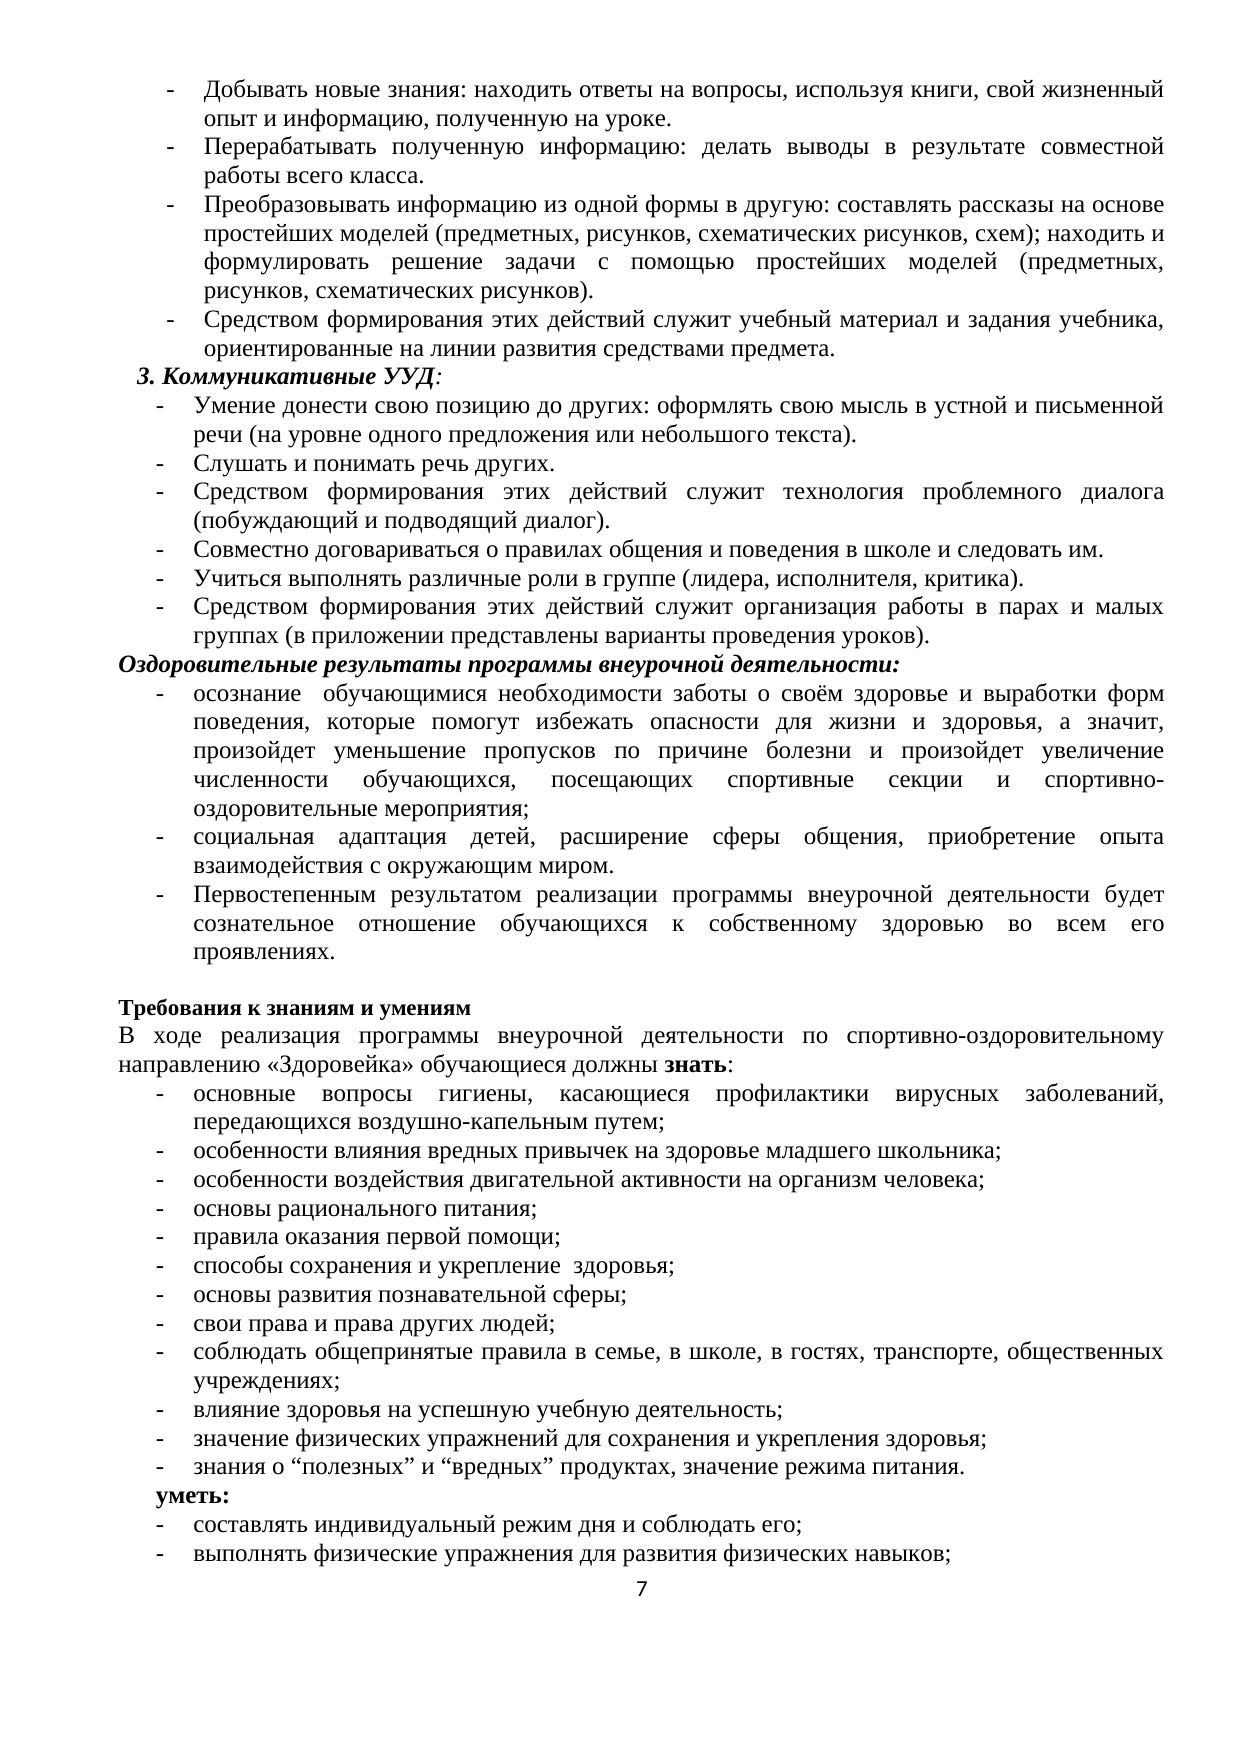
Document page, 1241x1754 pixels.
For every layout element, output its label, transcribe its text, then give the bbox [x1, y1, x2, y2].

list Средством формирования этих действий служит учебный материал и задания учебника, ориентированные на линии развития средствами предмета. [166, 304, 1165, 361]
list Совместно договариваться о правилах общения и поведения в школе и следовать им. [156, 534, 1165, 563]
list Слушать и понимать речь других. [156, 448, 1165, 476]
list Умение донести свою позицию до других: оформлять свою мысль в устной и письменной речи (на уровне одного предложения или небольшого текста). [156, 390, 1165, 448]
list соблюдать общепринятые правила в семье, в школе, в гостях, транспорте, общественных учреждениях; [156, 1336, 1165, 1394]
text 3. Коммуникативные УУД: [118, 361, 1165, 390]
text Требования к знаниям и умениям [118, 994, 1165, 1020]
list Средством формирования этих действий служит организация работы в парах и малых группах (в приложении представлены варианты проведения уроков). [156, 591, 1165, 649]
list Добывать новые знания: находить ответы на вопросы, используя книги, свой жизненный опыт и информацию, полученную на уроке. [166, 74, 1165, 131]
list Средством формирования этих действий служит технология проблемного диалога (побуждающий и подводящий диалог). [156, 476, 1165, 534]
list значение физических упражнений для сохранения и укрепления здоровья; [156, 1423, 1165, 1451]
list особенности влияния вредных привычек на здоровье младшего школьника; [156, 1135, 1165, 1164]
list основные вопросы гигиены, касающиеся профилактики вирусных заболеваний, передающихся воздушно-капельным путем; [156, 1078, 1165, 1135]
list Первостепенным результатом реализации программы внеурочной деятельности будет сознательное отношение обучающихся к собственному здоровью во всем его проявлениях. [156, 879, 1165, 965]
list основы развития познавательной сферы; [156, 1279, 1165, 1308]
list знания о “полезных” и “вредных” продуктах, значение режима питания. [156, 1451, 1165, 1480]
list особенности воздействия двигательной активности на организм человека; [156, 1164, 1165, 1193]
list Учиться выполнять различные роли в группе (лидера, исполнителя, критика). [156, 563, 1165, 591]
list социальная адаптация детей, расширение сферы общения, приобретение опыта взаимодействия с окружающим миром. [156, 821, 1165, 879]
list способы сохранения и укрепление здоровья; [156, 1250, 1165, 1279]
text уметь: [156, 1480, 1165, 1509]
text Оздоровительные результаты программы внеурочной деятельности: [118, 649, 1165, 678]
list правила оказания первой помощи; [156, 1221, 1165, 1250]
list составлять индивидуальный режим дня и соблюдать его; [156, 1509, 1165, 1538]
list влияние здоровья на успешную учебную деятельность; [156, 1394, 1165, 1423]
list основы рационального питания; [156, 1193, 1165, 1221]
list выполнять физические упражнения для развития физических навыков; [156, 1538, 1165, 1566]
list свои права и права других людей; [156, 1308, 1165, 1336]
list Перерабатывать полученную информацию: делать выводы в результате совместной работы всего класса. [166, 131, 1165, 189]
list В ходе реализация программы внеурочной деятельности по спортивно-оздоровительному направлению «Здоровейка» обучающиеся должны знать: [118, 1020, 1165, 1078]
list осознание обучающимися необходимости заботы о своём здоровье и выработки форм поведения, которые помогут избежать опасности для жизни и здоровья, а значит, произойдет уменьшение пропусков по причине болезни и произойдет увеличение численности обучающихся, посещающих спортивные секции и спортивно-оздоровительные мероприятия; [156, 678, 1165, 821]
list Преобразовывать информацию из одной формы в другую: составлять рассказы на основе простейших моделей (предметных, рисунков, схематических рисунков, схем); находить и формулировать решение задачи с помощью простейших моделей (предметных, рисунков, схематических рисунков). [166, 189, 1165, 304]
